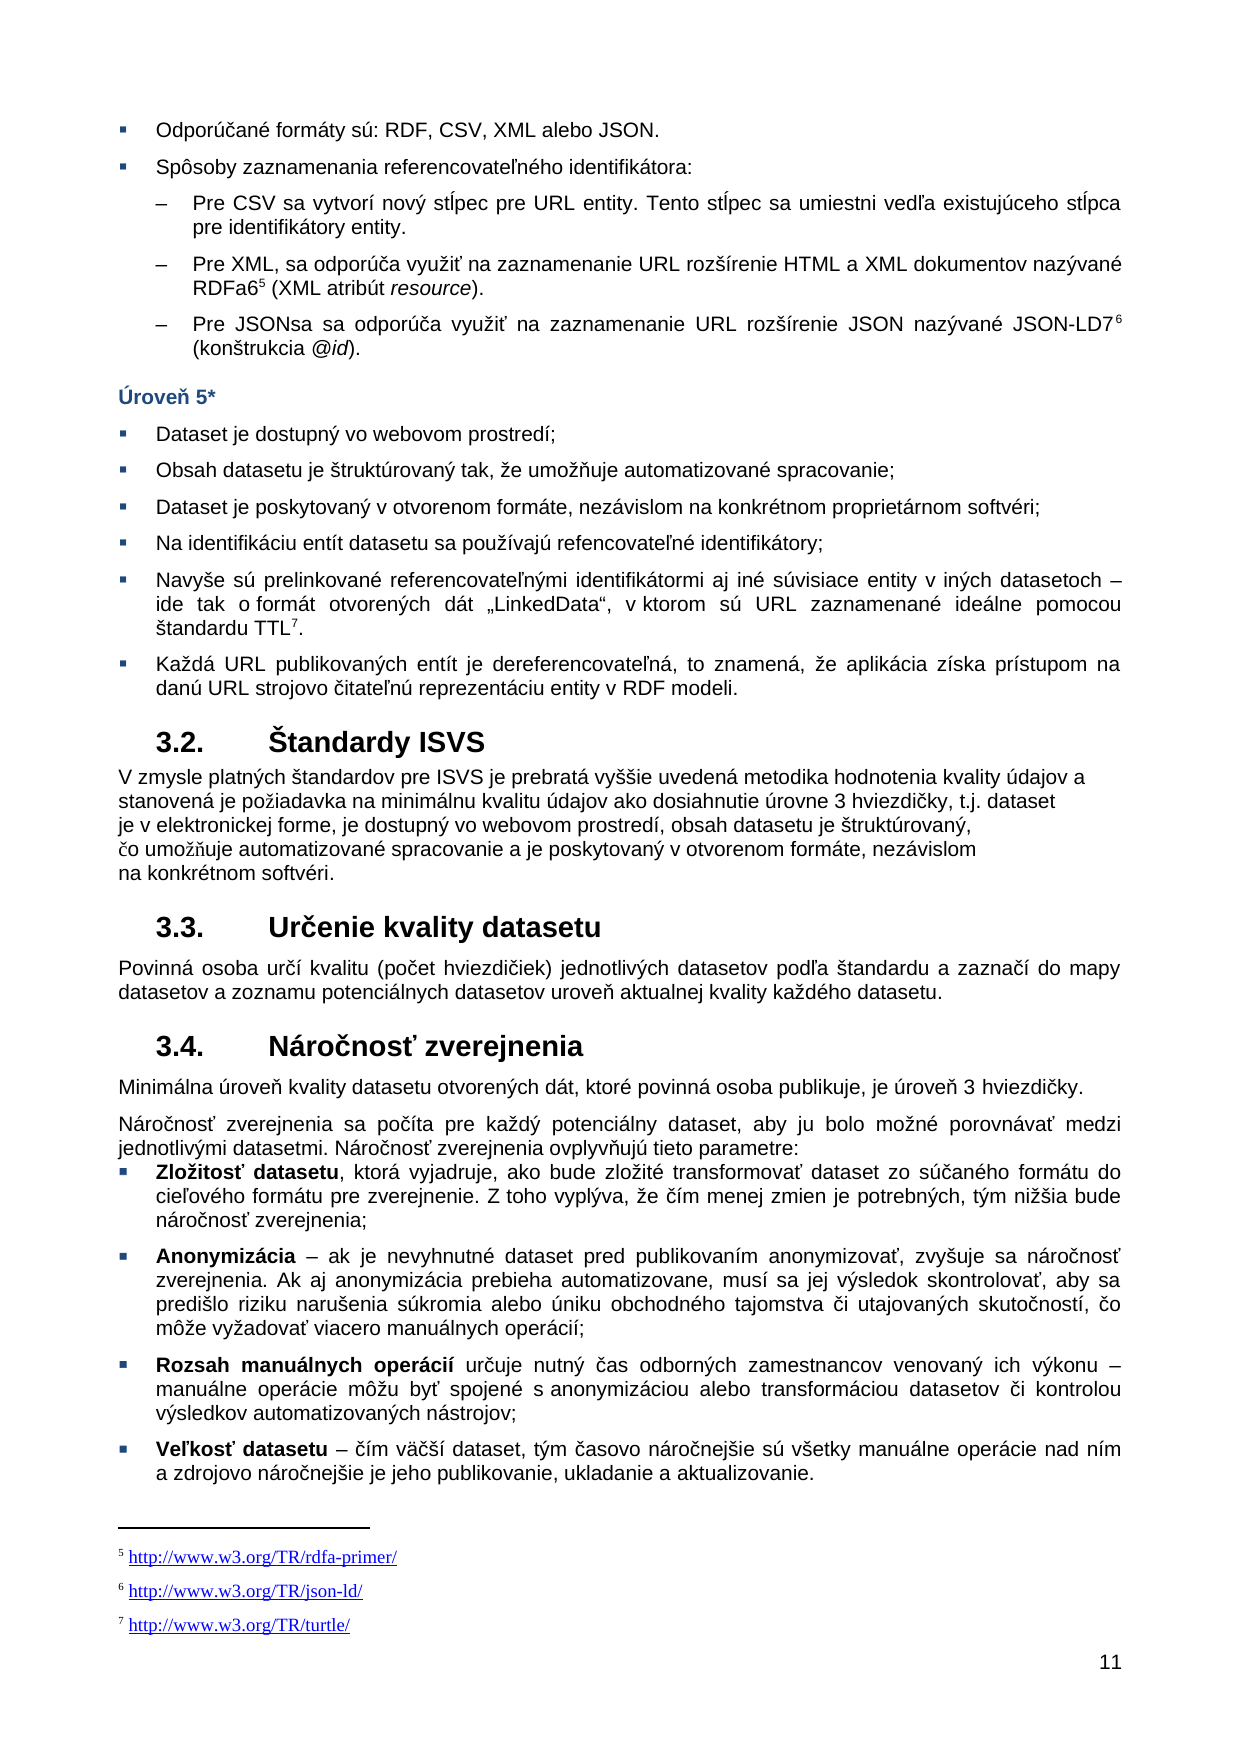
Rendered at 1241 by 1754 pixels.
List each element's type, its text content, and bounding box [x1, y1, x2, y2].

text V zmysle platných štandardov pre ISVS je prebratá vyššie uvedená metodika hodnotenia kvality údajov a stanovená je požiadavka na minimálnu kvalitu údajov ako dosiahnutie úrovne 3 hviezdičky, t.j. dataset je v elektronickej forme, je dostupný vo webovom prostredí, obsah datasetu je štruktúrovaný, čo umožňuje automatizované spracovanie a je poskytovaný v otvorenom formáte, nezávislom na konkrétnom softvéri. [118, 765, 1122, 885]
list Dataset je dostupný vo webovom prostredí; [118, 421, 1122, 446]
text Pre XML, sa odporúča využiť na zaznamenanie URL rozšírenie HTML a XML dokumentov nazývané RDFa6 (XML atribút resource). [155, 252, 1122, 299]
list Anonymizácia – ak je nevyhnutné dataset pred publikovaním anonymizovať, zvyšuje sa náročnosť zverejnenia. Ak aj anonymizácia prebieha automatizovane, musí sa jej výsledok skontrolovať, aby sa predišlo riziku narušenia súkromia alebo úniku obchodného tajomstva či utajovaných skutočností, čo môže vyžadovať viacero manuálnych operácií; [118, 1244, 1122, 1340]
text Úroveň 5* [118, 385, 1122, 409]
text Minimálna úroveň kvality datasetu otvorených dát, ktoré povinná osoba publikuje, je úroveň 3 hviezdičky. [118, 1075, 1122, 1099]
list Navyše sú prelinkované referencovateľnými identifikátormi aj iné súvisiace entity v iných datasetoch – ide tak o formát otvorených dát „LinkedData“, v ktorom sú URL zaznamenané ideálne pomocou štandardu TTL. [118, 568, 1122, 640]
subtitle Štandardy ISVS [156, 725, 1122, 759]
text Náročnosť zverejnenia sa počíta pre každý potenciálny dataset, aby ju bolo možné porovnávať medzi jednotlivými datasetmi. Náročnosť zverejnenia ovplyvňujú tieto parametre: [118, 1112, 1122, 1159]
list Obsah datasetu je štruktúrovaný tak, že umožňuje automatizované spracovanie; [118, 458, 1122, 482]
list Spôsoby zaznamenania referencovateľného identifikátora: [118, 155, 1122, 179]
list Každá URL publikovaných entít je dereferencovateľná, to znamená, že aplikácia získa prístupom na danú URL strojovo čitateľnú reprezentáciu entity v RDF modeli. [118, 652, 1122, 700]
text Pre CSV sa vytvorí nový stĺpec pre URL entity. Tento stĺpec sa umiestni vedľa existujúceho stĺpca pre identifikátory entity. [155, 191, 1122, 239]
list Na identifikáciu entít datasetu sa používajú refencovateľné identifikátory; [118, 531, 1122, 555]
list Zložitosť datasetu, ktorá vyjadruje, ako bude zložité transformovať dataset zo súčaného formátu do cieľového formátu pre zverejnenie. Z toho vyplýva, že čím menej zmien je potrebných, tým nižšia bude náročnosť zverejnenia; [118, 1159, 1122, 1232]
list Rozsah manuálnych operácií určuje nutný čas odborných zamestnancov venovaný ich výkonu – manuálne operácie môžu byť spojené s anonymizáciou alebo transformáciou datasetov či kontrolou výsledkov automatizovaných nástrojov; [118, 1352, 1122, 1424]
subtitle Náročnosť zverejnenia [156, 1029, 1122, 1063]
list Dataset je poskytovaný v otvorenom formáte, nezávislom na konkrétnom proprietárnom softvéri; [118, 494, 1122, 519]
list Odporúčané formáty sú: RDF, CSV, XML alebo JSON. [118, 118, 1122, 142]
subtitle Určenie kvality datasetu [156, 910, 1122, 944]
text Pre JSONsa sa odporúča využiť na zaznamenanie URL rozšírenie JSON nazývané JSON-LD7 (konštrukcia @id). [155, 312, 1122, 360]
list Veľkosť datasetu – čím väčší dataset, tým časovo náročnejšie sú všetky manuálne operácie nad ním a zdrojovo náročnejšie je jeho publikovanie, ukladanie a aktualizovanie. [118, 1437, 1122, 1485]
text Povinná osoba určí kvalitu (počet hviezdičiek) jednotlivých datasetov podľa štandardu a zaznačí do mapy datasetov a zoznamu potenciálnych datasetov uroveň aktualnej kvality každého datasetu. [118, 956, 1122, 1004]
